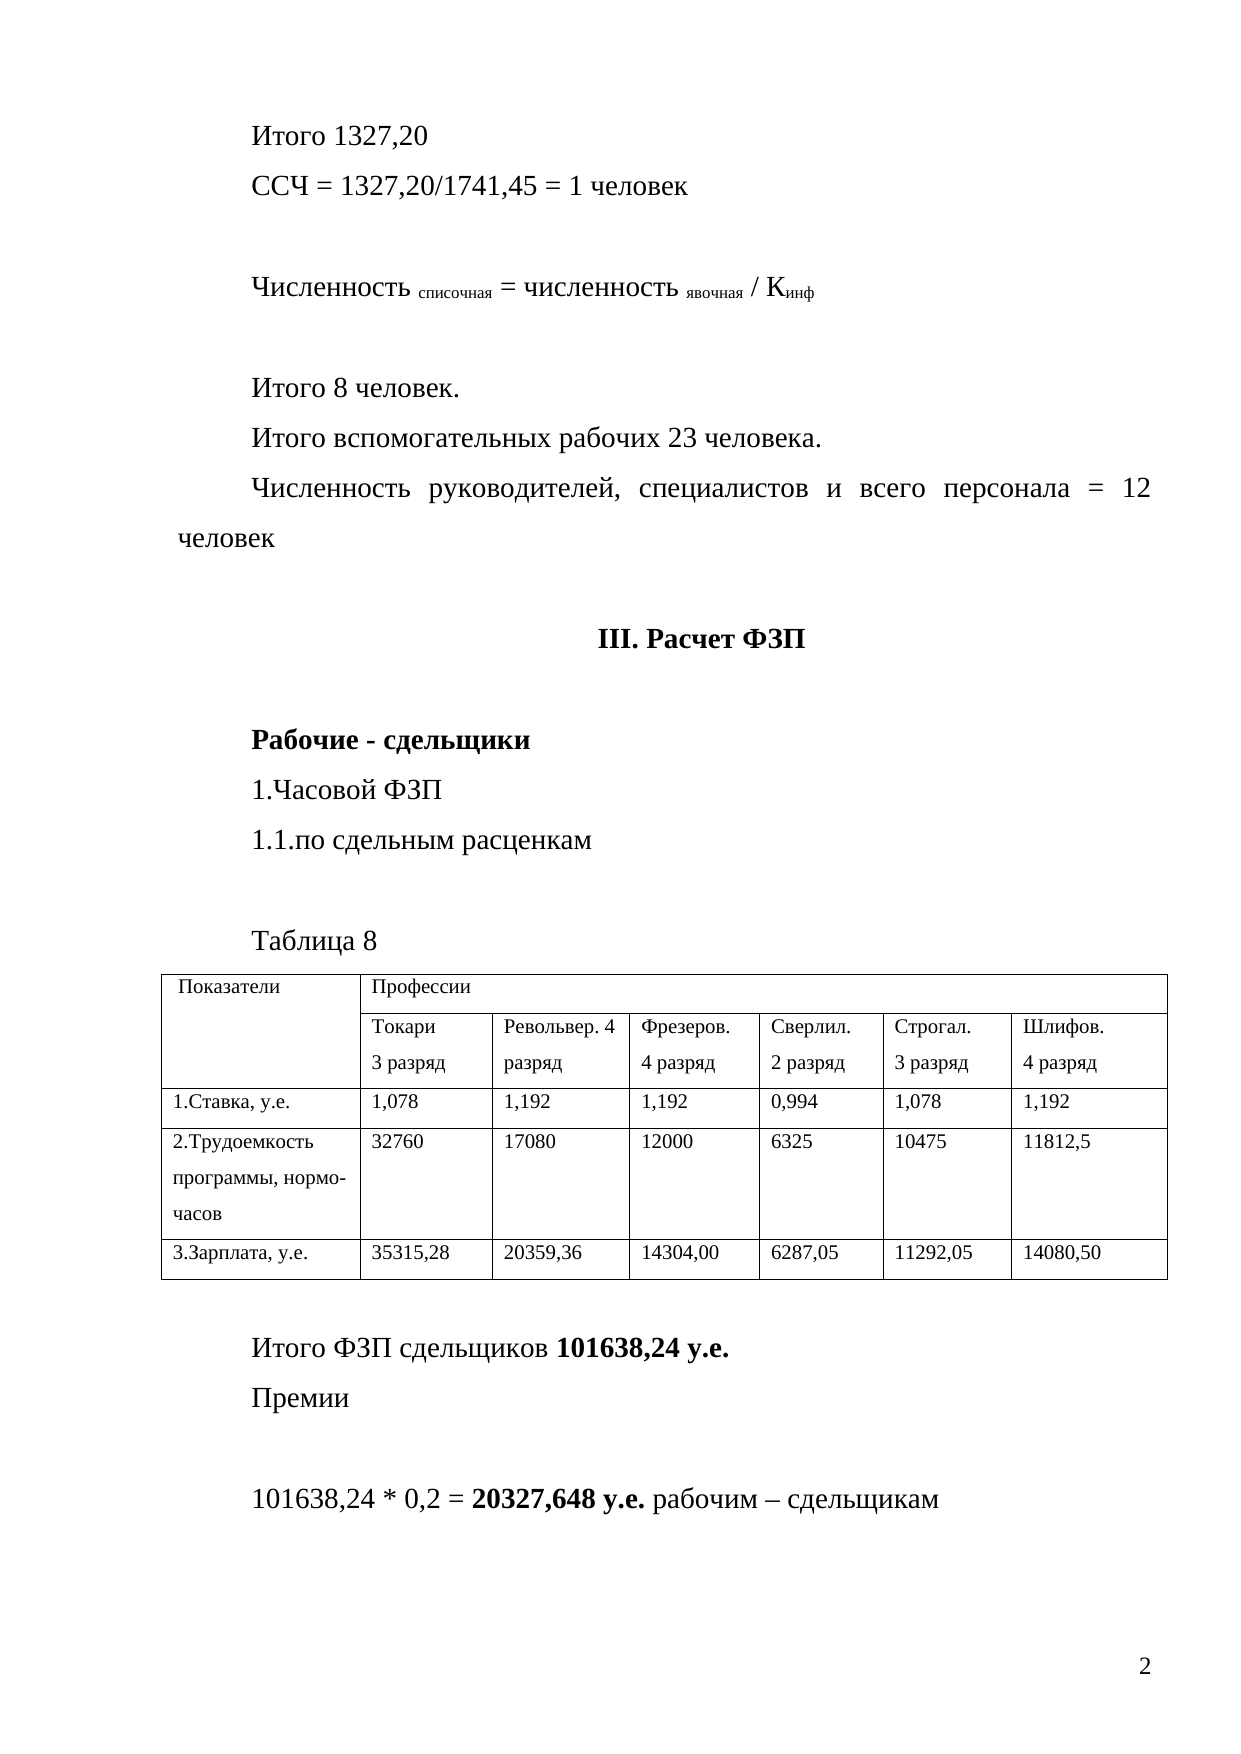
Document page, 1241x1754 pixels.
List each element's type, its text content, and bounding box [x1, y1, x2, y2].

table_cell 1,192 [1012, 1089, 1167, 1128]
table_cell 6325 [760, 1129, 883, 1239]
text Итого 1327,20 [177, 118, 1152, 152]
text Итого 8 человек. [177, 370, 1152, 403]
table_cell Револьвер. 4 разряд [493, 1014, 629, 1088]
table_cell 32760 [361, 1129, 492, 1239]
table_cell Сверлил. 2 разряд [760, 1014, 883, 1088]
table_header Показатели [162, 975, 360, 1088]
text ССЧ = 1327,20/1741,45 = 1 человек [177, 168, 1152, 202]
table_header Профессии [361, 975, 1167, 1013]
table_cell 1,078 [884, 1089, 1011, 1128]
table_cell 17080 [493, 1129, 629, 1239]
table_cell 1,078 [361, 1089, 492, 1128]
text 1.1.по сдельным расценкам [177, 822, 1152, 856]
table_cell 11812,5 [1012, 1129, 1167, 1239]
text Рабочие - сдельщики [177, 722, 1152, 755]
text Премии [177, 1380, 1152, 1414]
text 1.Часовой ФЗП [177, 772, 1152, 806]
table_cell 1,192 [630, 1089, 759, 1128]
table_cell 10475 [884, 1129, 1011, 1239]
table_cell 3.Зарплата, у.е. [162, 1240, 360, 1278]
table_cell 1,192 [493, 1089, 629, 1128]
table_cell Строгал. 3 разряд [884, 1014, 1011, 1088]
table_cell 35315,28 [361, 1240, 492, 1278]
text Итого вспомогательных рабочих 23 человека. [177, 420, 1152, 453]
table_cell 12000 [630, 1129, 759, 1239]
text Таблица 8 [177, 923, 1152, 957]
table_cell 2.Трудоемкость программы, нормо-часов [162, 1129, 360, 1239]
text III. Расчет ФЗП [177, 621, 1152, 655]
table_cell Шлифов. 4 разряд [1012, 1014, 1167, 1088]
text 101638,24 * 0,2 = 20327,648 у.е. рабочим – сдельщикам [177, 1481, 1152, 1514]
table_cell 14080,50 [1012, 1240, 1167, 1278]
text Итого ФЗП сдельщиков 101638,24 у.е. [177, 1330, 1152, 1363]
table_cell 14304,00 [630, 1240, 759, 1278]
table_cell Фрезеров. 4 разряд [630, 1014, 759, 1088]
table_cell 6287,05 [760, 1240, 883, 1278]
text Численность руководителей, специалистов и всего персонала = 12 человек [177, 470, 1152, 554]
table_cell 0,994 [760, 1089, 883, 1128]
table_cell 20359,36 [493, 1240, 629, 1278]
table_cell 11292,05 [884, 1240, 1011, 1278]
table_cell Токари 3 разряд [361, 1014, 492, 1088]
text Численность списочная = численность явочная / Кинф [177, 269, 1152, 303]
table_cell 1.Ставка, у.е. [162, 1089, 360, 1128]
